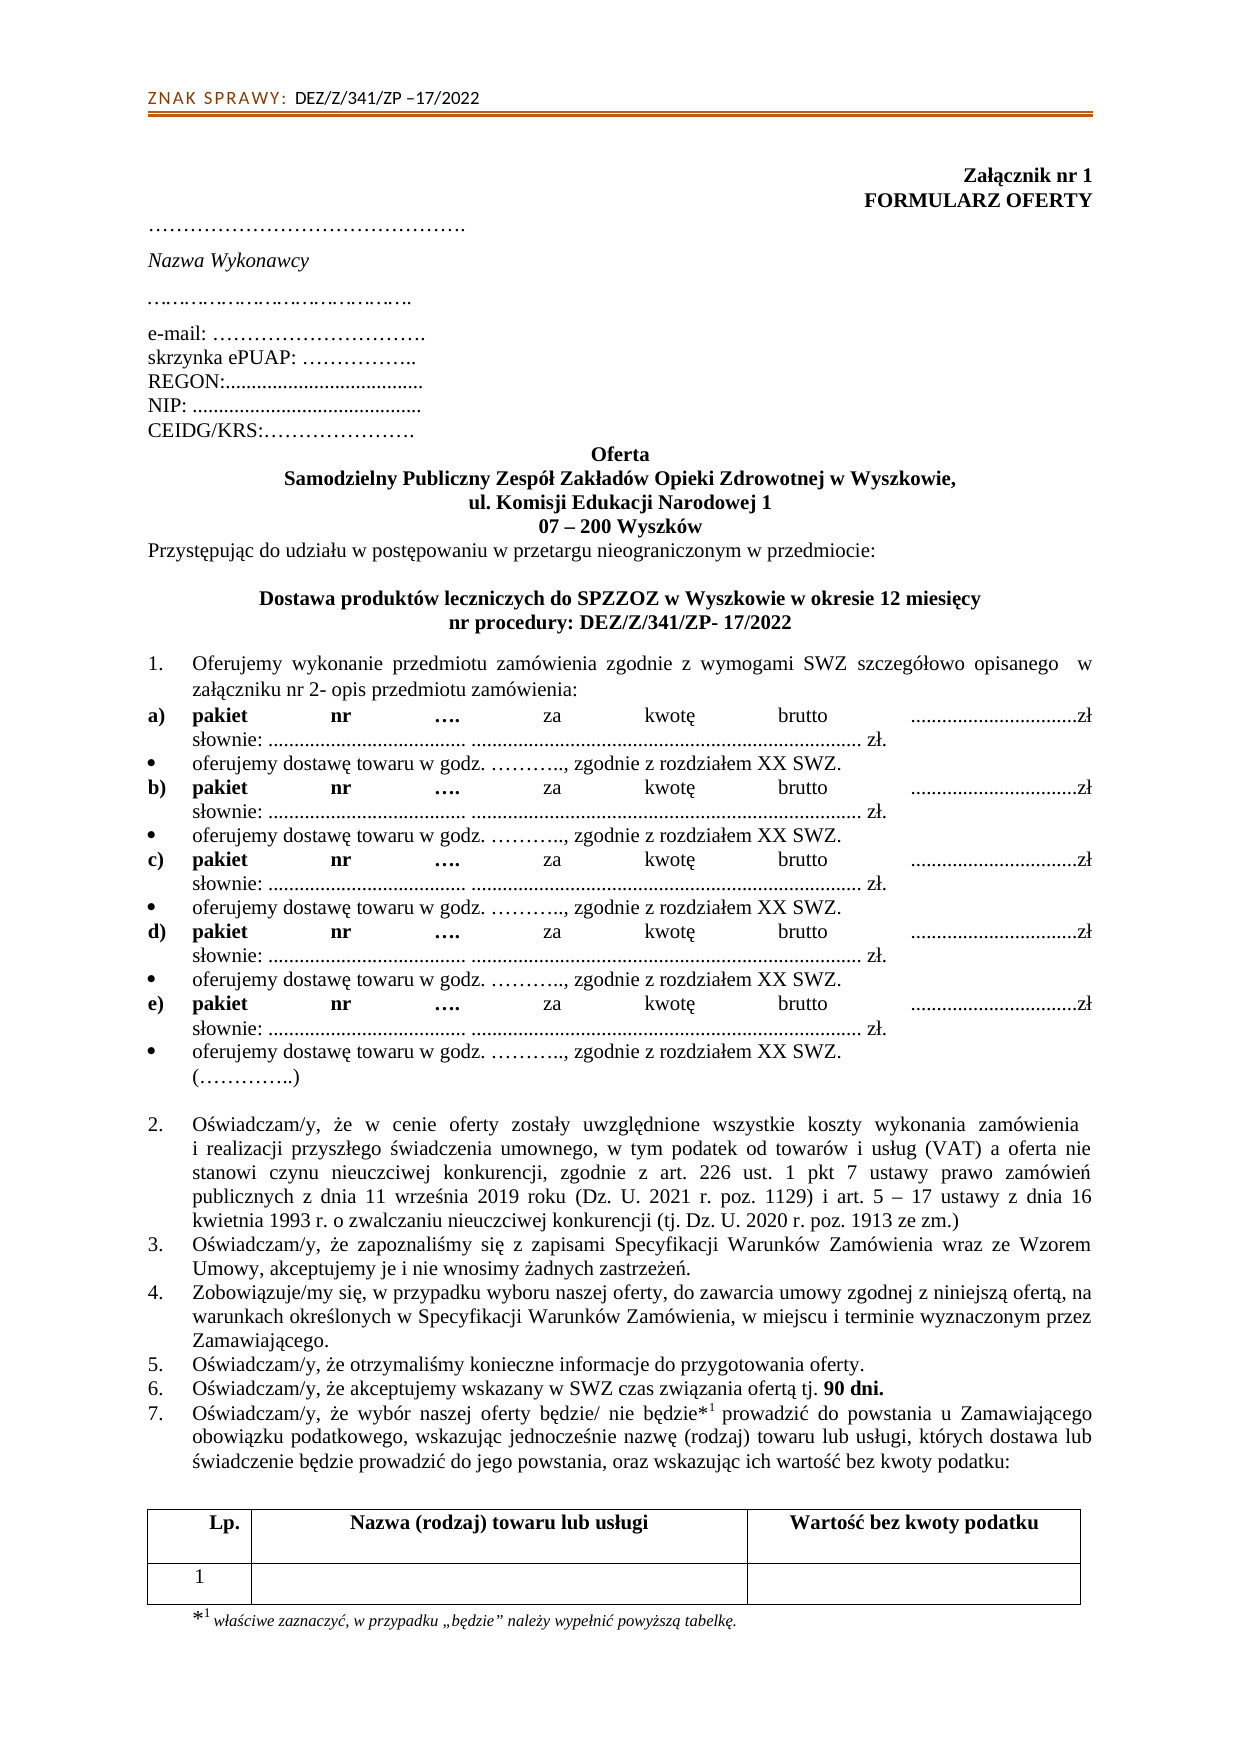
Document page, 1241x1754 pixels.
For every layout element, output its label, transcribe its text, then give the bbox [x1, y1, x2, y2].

list oferujemy dostawę towaru w godz. ……….., zgodnie z rozdziałem XX SWZ. [148, 823, 1093, 847]
table_header Nazwa (rodzaj) towaru lub usługi [252, 1510, 747, 1563]
text ………………………………………. [148, 212, 1093, 236]
list Oświadczam/y, że akceptujemy wskazany w SWZ czas związania ofertą tj. 90 dni. [148, 1376, 1093, 1400]
table_header Wartość bez kwoty podatku [748, 1510, 1080, 1563]
list Oświadczam/y, że wybór naszej oferty będzie/ nie będzie*1 prowadzić do powstania u Zamawiającego obowiązku podatkowego, wskazując jednocześnie nazwę (rodzaj) towaru lub usługi, których dostawa lub świadczenie będzie prowadzić do jego powstania, oraz wskazując ich wartość bez kwoty podatku: [148, 1400, 1093, 1473]
list pakiet nr …. za kwotę brutto ................................zł słownie: ...................................... ........................................................................... zł. [148, 775, 1093, 823]
text ul. Komisji Edukacji Narodowej 1 [148, 490, 1093, 514]
list Oświadczam/y, że w cenie oferty zostały uwzględnione wszystkie koszty wykonania zamówienia i realizacji przyszłego świadczenia umownego, w tym podatek od towarów i usług (VAT) a oferta nie stanowi czynu nieuczciwej konkurencji, zgodnie z art. 226 ust. 1 pkt 7 ustawy prawo zamówień publicznych z dnia 11 września 2019 roku (Dz. U. 2021 r. poz. 1129) i art. 5 – 17 ustawy z dnia 16 kwietnia 1993 r. o zwalczaniu nieuczciwej konkurencji (tj. Dz. U. 2020 r. poz. 1913 ze zm.) [148, 1112, 1093, 1232]
list pakiet nr …. za kwotę brutto ................................zł słownie: ...................................... ........................................................................... zł. [148, 919, 1093, 967]
list (…………..) [192, 1063, 1093, 1088]
text FORMULARZ OFERTY [148, 187, 1093, 212]
text CEIDG/KRS:…………………. [148, 417, 1093, 442]
text NIP: ............................................ [148, 393, 1093, 417]
table_cell [748, 1564, 1080, 1604]
list oferujemy dostawę towaru w godz. ……….., zgodnie z rozdziałem XX SWZ. [148, 751, 1093, 775]
text Oferta [148, 442, 1093, 466]
table_cell [252, 1564, 747, 1604]
list oferujemy dostawę towaru w godz. ……….., zgodnie z rozdziałem XX SWZ. [148, 895, 1093, 919]
list oferujemy dostawę towaru w godz. ……….., zgodnie z rozdziałem XX SWZ. [148, 1039, 1093, 1063]
list pakiet nr …. za kwotę brutto ................................zł słownie: ...................................... ........................................................................... zł. [148, 847, 1093, 895]
list pakiet nr …. za kwotę brutto ................................zł słownie: ...................................... ........................................................................... zł. [148, 991, 1093, 1039]
text REGON:...................................... [148, 369, 1093, 393]
text Przystępując do udziału w postępowaniu w przetargu nieograniczonym w przedmiocie: [148, 538, 1093, 562]
list Oferujemy wykonanie przedmiotu zamówienia zgodnie z wymogami SWZ szczegółowo opisanego w załączniku nr 2- opis przedmiotu zamówienia: [148, 651, 1093, 701]
list oferujemy dostawę towaru w godz. ……….., zgodnie z rozdziałem XX SWZ. [148, 967, 1093, 991]
text skrzynka ePUAP: …………….. [148, 345, 1093, 369]
text Samodzielny Publiczny Zespół Zakładów Opieki Zdrowotnej w Wyszkowie, [148, 466, 1093, 490]
text Załącznik nr 1 [148, 163, 1093, 187]
text Dostawa produktów leczniczych do SPZZOZ w Wyszkowie w okresie 12 miesięcy [148, 586, 1093, 610]
text *1 właściwe zaznaczyć, w przypadku „będzie” należy wypełnić powyższą tabelkę. [192, 1605, 1093, 1632]
table_header Lp. [148, 1510, 251, 1563]
list Oświadczam/y, że zapoznaliśmy się z zapisami Specyfikacji Warunków Zamówienia wraz ze Wzorem Umowy, akceptujemy je i nie wnosimy żadnych zastrzeżeń. [148, 1232, 1093, 1280]
list Zobowiązuje/my się, w przypadku wyboru naszej oferty, do zawarcia umowy zgodnej z niniejszą ofertą, na warunkach określonych w Specyfikacji Warunków Zamówienia, w miejscu i terminie wyznaczonym przez Zamawiającego. [148, 1280, 1093, 1352]
text 07 – 200 Wyszków [148, 514, 1093, 538]
list Oświadczam/y, że otrzymaliśmy konieczne informacje do przygotowania oferty. [148, 1352, 1093, 1376]
text ……………………………………. [148, 285, 1093, 309]
list pakiet nr …. za kwotę brutto ................................zł słownie: ...................................... ........................................................................... zł. [148, 703, 1093, 751]
text e-mail: …………………………. [148, 321, 1093, 345]
table_cell 1 [148, 1564, 251, 1604]
text Nazwa Wykonawcy [148, 248, 1093, 272]
text nr procedury: DEZ/Z/341/ZP- 17/2022 [148, 610, 1093, 634]
